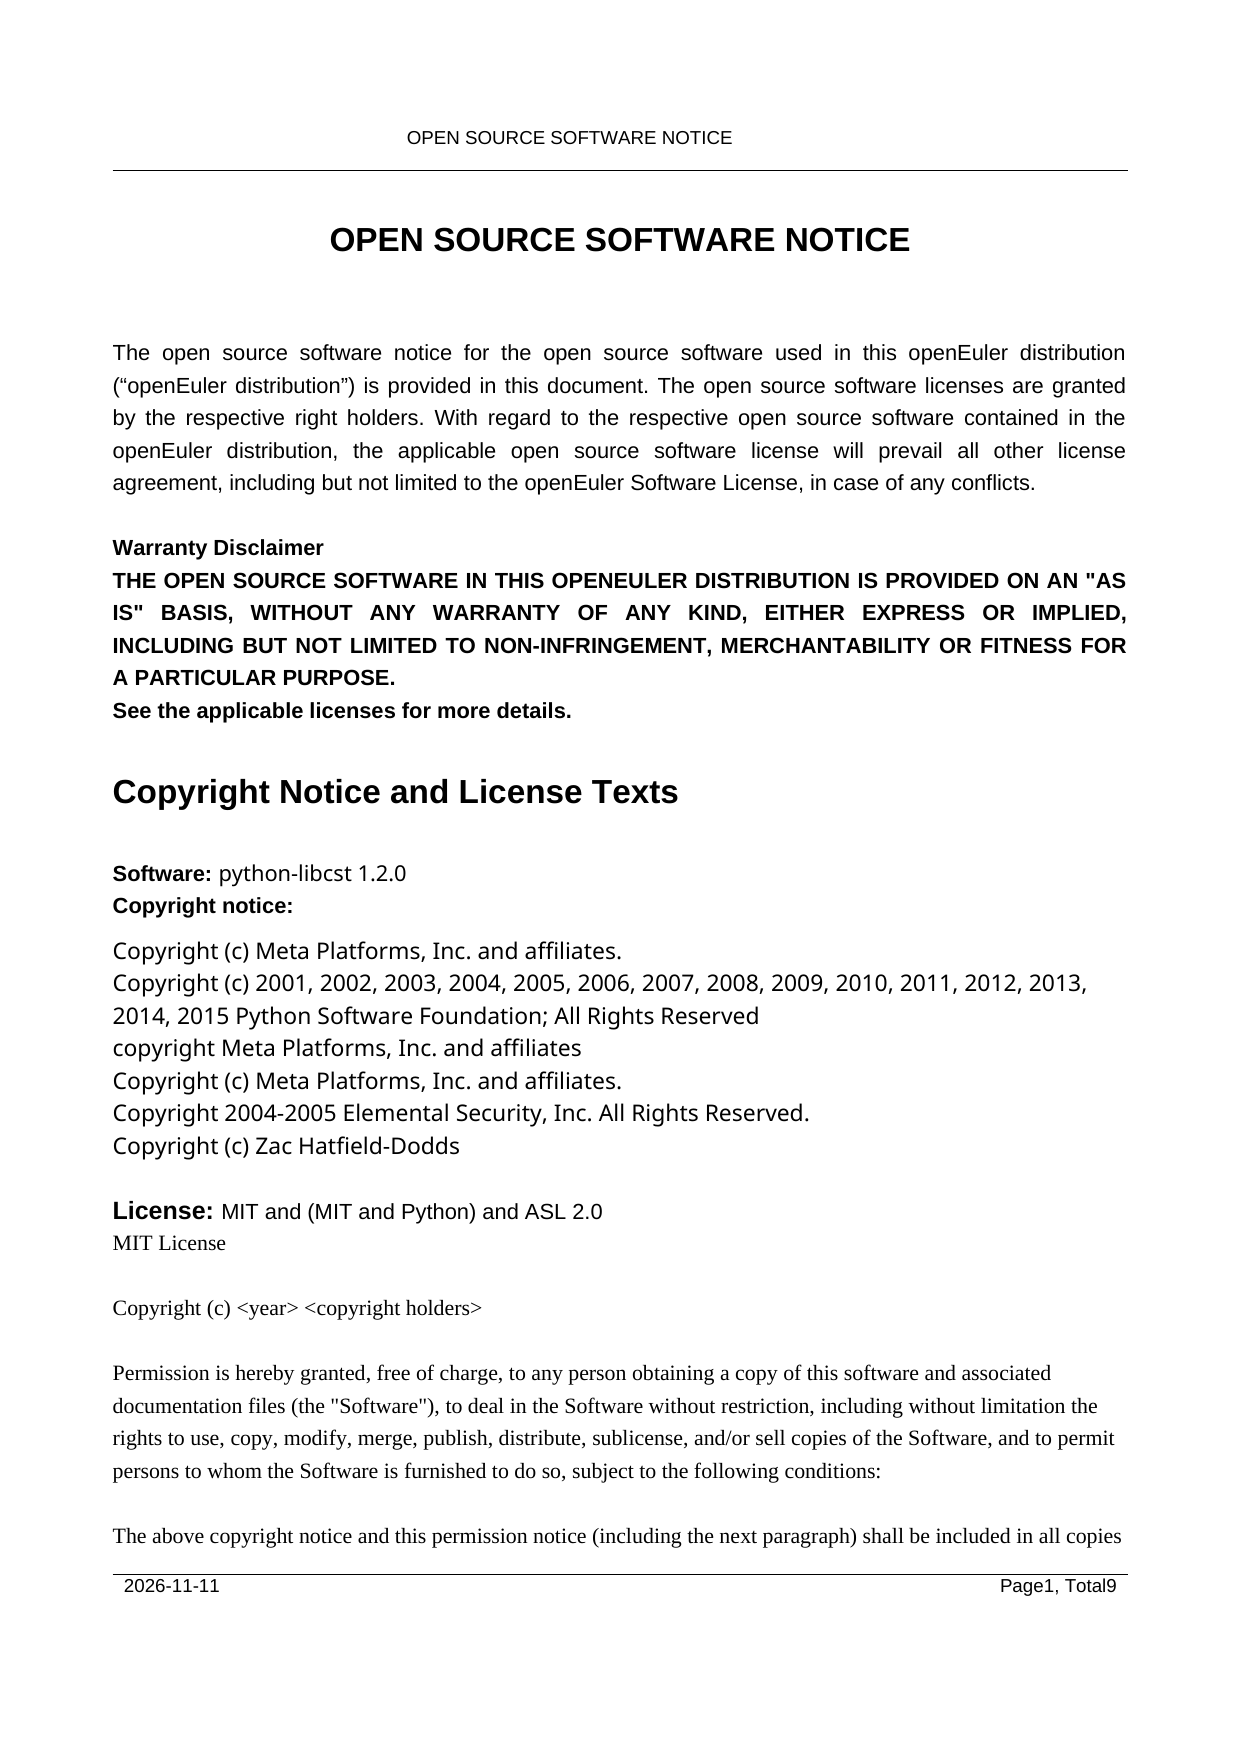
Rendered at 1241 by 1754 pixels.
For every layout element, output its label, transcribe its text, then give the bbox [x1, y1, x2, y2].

text Copyright notice: [112, 889, 1128, 921]
text The open source software notice for the open source software used in this openEuler distribution (“openEuler distribution”) is provided in this document. The open source software licenses are granted by the respective right holders. With regard to the respective open source software contained in the openEuler distribution, the applicable open source software license will prevail all other license agreement, including but not limited to the openEuler Software License, in case of any conflicts. [112, 336, 1128, 499]
text License: MIT and (MIT and Python) and ASL 2.0 [112, 1194, 1128, 1226]
text Copyright (c) Meta Platforms, Inc. and affiliates. Copyright (c) 2001, 2002, 2003, 2004, 2005, 2006, 2007, 2008, 2009, 2010, 2011, 2012, 2013, 2014, 2015 Python Software Foundation; All Rights Reserved copyright Meta Platforms, Inc. and affiliates Copyright (c) Meta Platforms, Inc. and affiliates. Copyright 2004-2005 Elemental Security, Inc. All Rights Reserved. Copyright (c) Zac Hatfield-Dodds [112, 934, 1128, 1194]
title Software: python-libcst 1.2.0 [112, 856, 1128, 889]
text Warranty Disclaimer [112, 531, 1128, 564]
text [112, 1226, 1128, 1551]
text THE OPEN SOURCE SOFTWARE IN THIS OPENEULER DISTRIBUTION IS PROVIDED ON AN "AS IS" BASIS, WITHOUT ANY WARRANTY OF ANY KIND, EITHER EXPRESS OR IMPLIED, INCLUDING BUT NOT LIMITED TO NON-INFRINGEMENT, MERCHANTABILITY OR FITNESS FOR A PARTICULAR PURPOSE. See the applicable licenses for more details. [112, 564, 1128, 726]
text Copyright Notice and License Texts [112, 759, 1128, 824]
text OPEN SOURCE SOFTWARE NOTICE [112, 206, 1128, 271]
